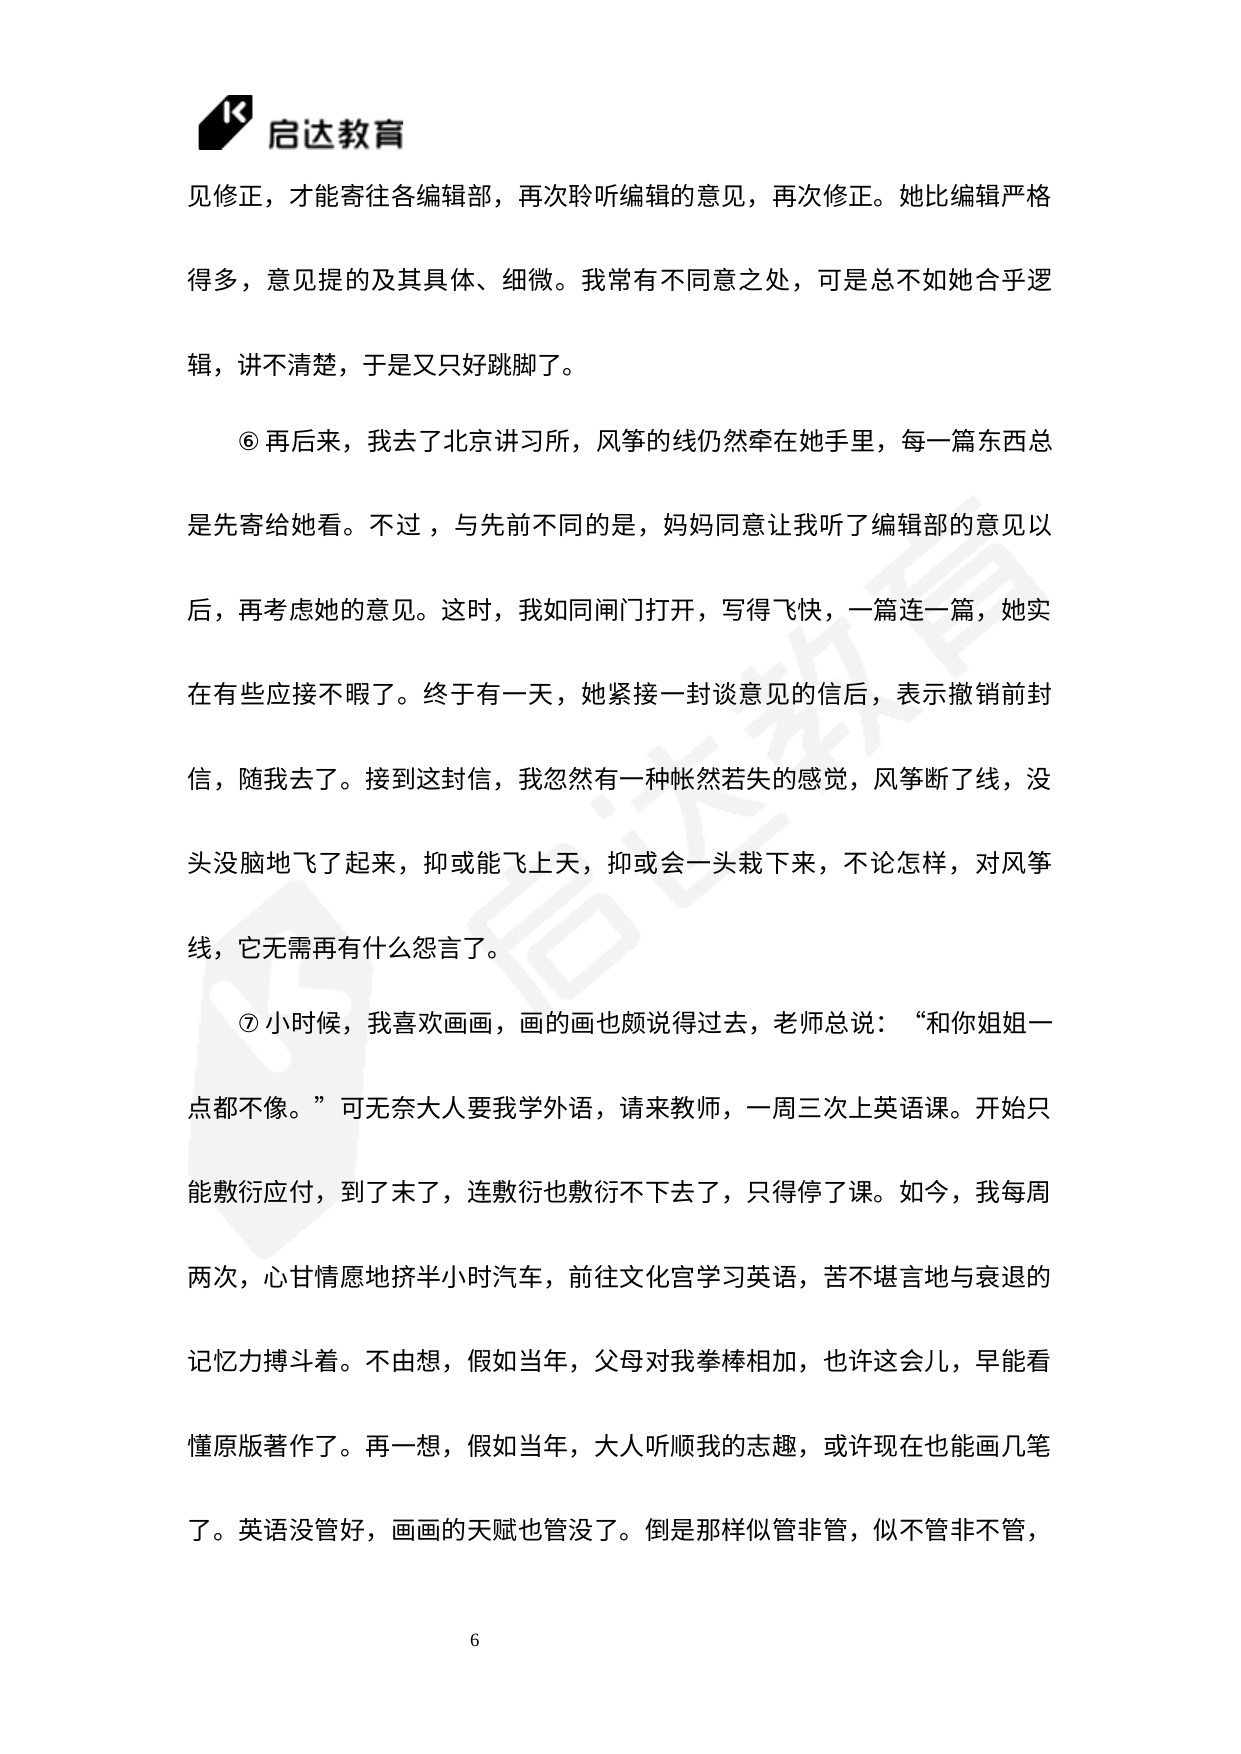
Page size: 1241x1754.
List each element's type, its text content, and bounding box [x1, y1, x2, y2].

text ⑤然后，我便开始舞文弄墨，每一篇东西必须妈妈过目，然后根据她的意见修正，才能寄往各编辑部，再次聆听编辑的意见，再次修正。她比编辑严格得多，意见提的及其具体、细微。我常有不同意之处，可是总不如她合乎逻辑，讲不清楚，于是又只好跳脚了。 [187, 162, 1053, 396]
text ⑥再后来，我去了北京讲习所，风筝的线仍然牵在她手里，每一篇东西总是先寄给她看。不过 ，与先前不同的是，妈妈同意让我听了编辑部的意见以后，再考虑她的意见。这时，我如同闸门打开，写得飞快，一篇连一篇，她实在有些应接不暇了。终于有一天，她紧接一封谈意见的信后，表示撤销前封信，随我去了。接到这封信，我忽然有一种帐然若失的感觉，风筝断了线，没头没脑地飞了起来，抑或能飞上天，抑或会一头栽下来，不论怎样，对风筝线，它无需再有什么怨言了。 [187, 407, 1053, 979]
picture [198, 95, 404, 150]
